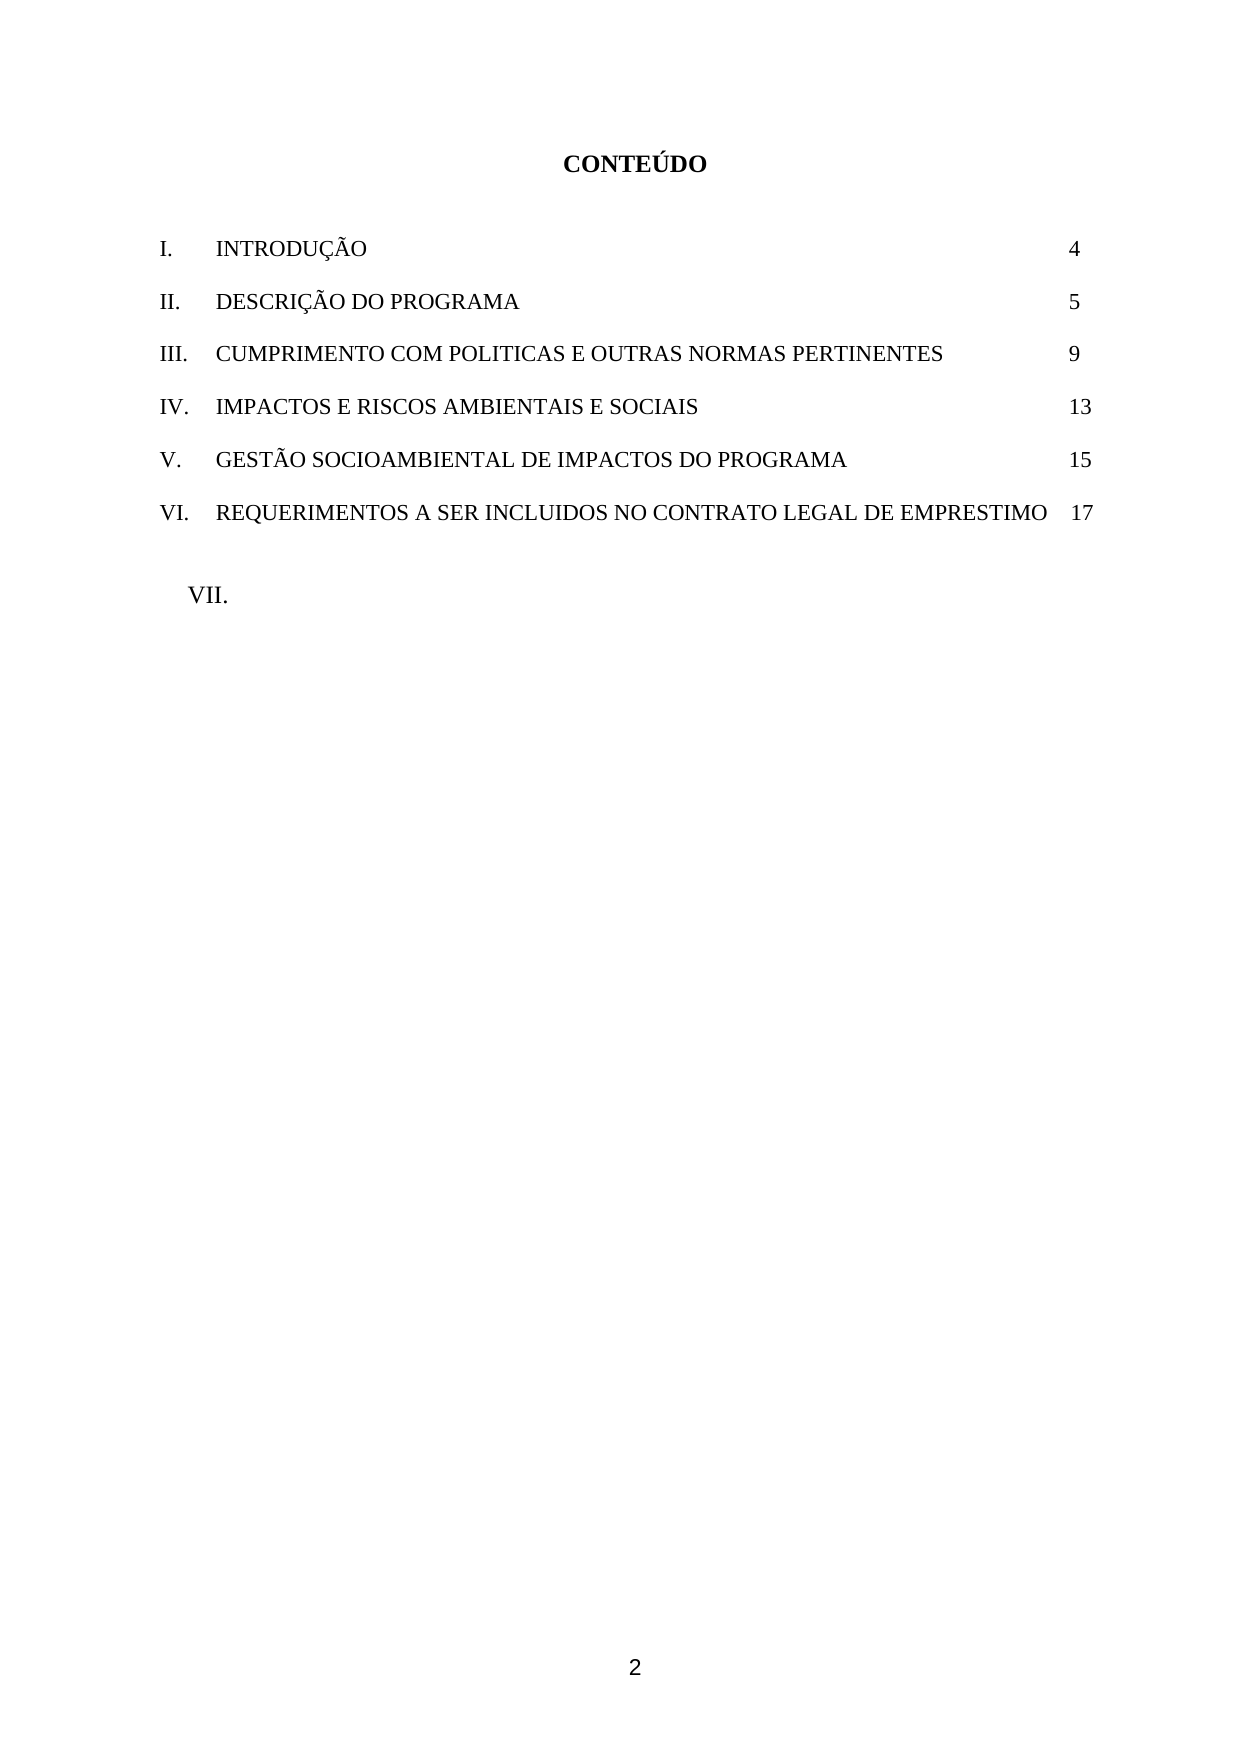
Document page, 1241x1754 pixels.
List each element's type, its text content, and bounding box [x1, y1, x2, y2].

list INTRODUÇÃO 4 [159, 235, 1120, 261]
list IMPACTOS E RISCOS AMBIENTAIS E SOCIAIS 13 [159, 393, 1120, 419]
text CONTEÚDO [150, 149, 1120, 177]
list REQUERIMENTOS A SER INCLUIDOS NO CONTRATO LEGAL DE EMPRESTIMO 17 [159, 498, 1120, 525]
list DESCRIÇÃO DO PROGRAMA 5 [159, 288, 1120, 314]
list CUMPRIMENTO COM POLITICAS E OUTRAS NORMAS PERTINENTES 9 [159, 340, 1120, 367]
list GESTÃO SOCIOAMBIENTAL DE IMPACTOS DO PROGRAMA 15 [159, 446, 1120, 472]
